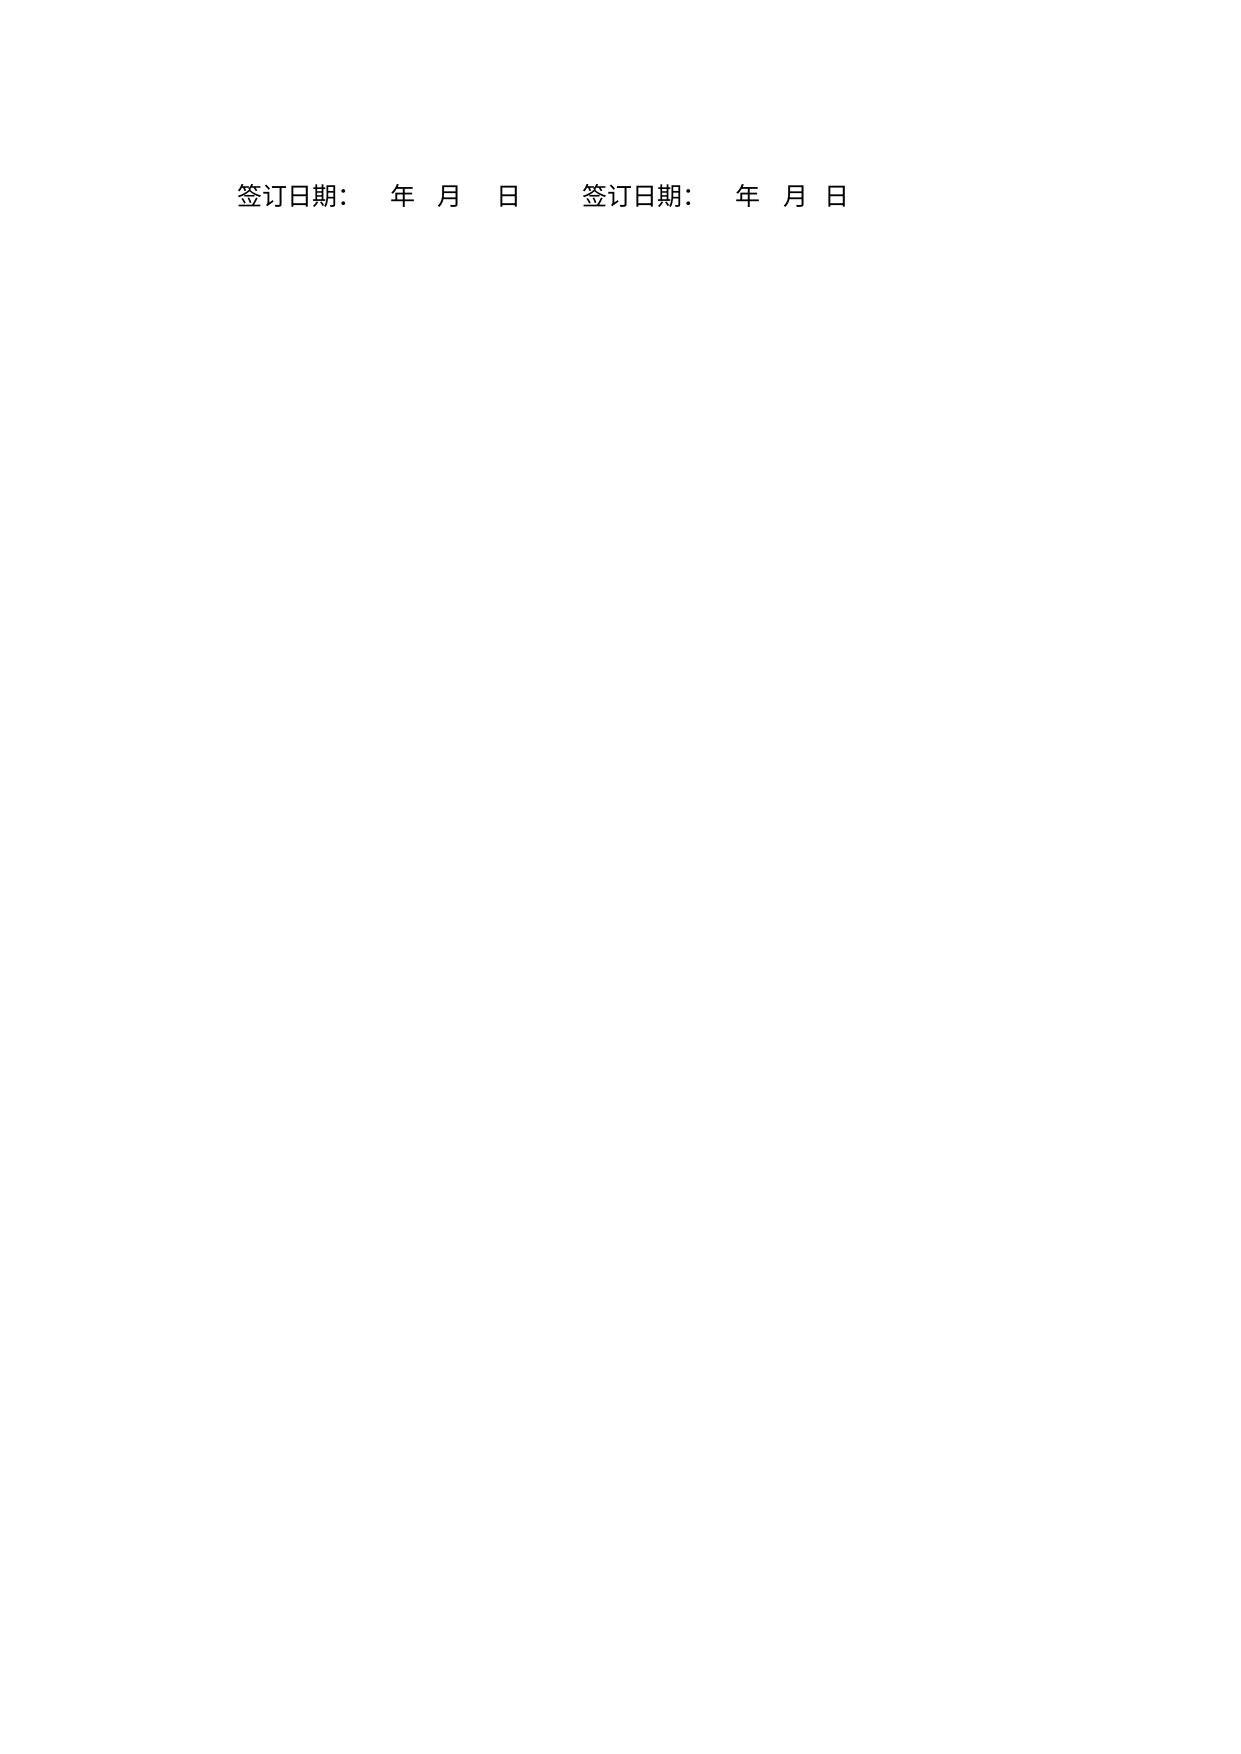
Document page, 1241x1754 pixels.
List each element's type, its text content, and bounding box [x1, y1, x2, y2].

text 签订日期： 年 月 日 签订日期： 年 月 日 [187, 162, 1053, 227]
